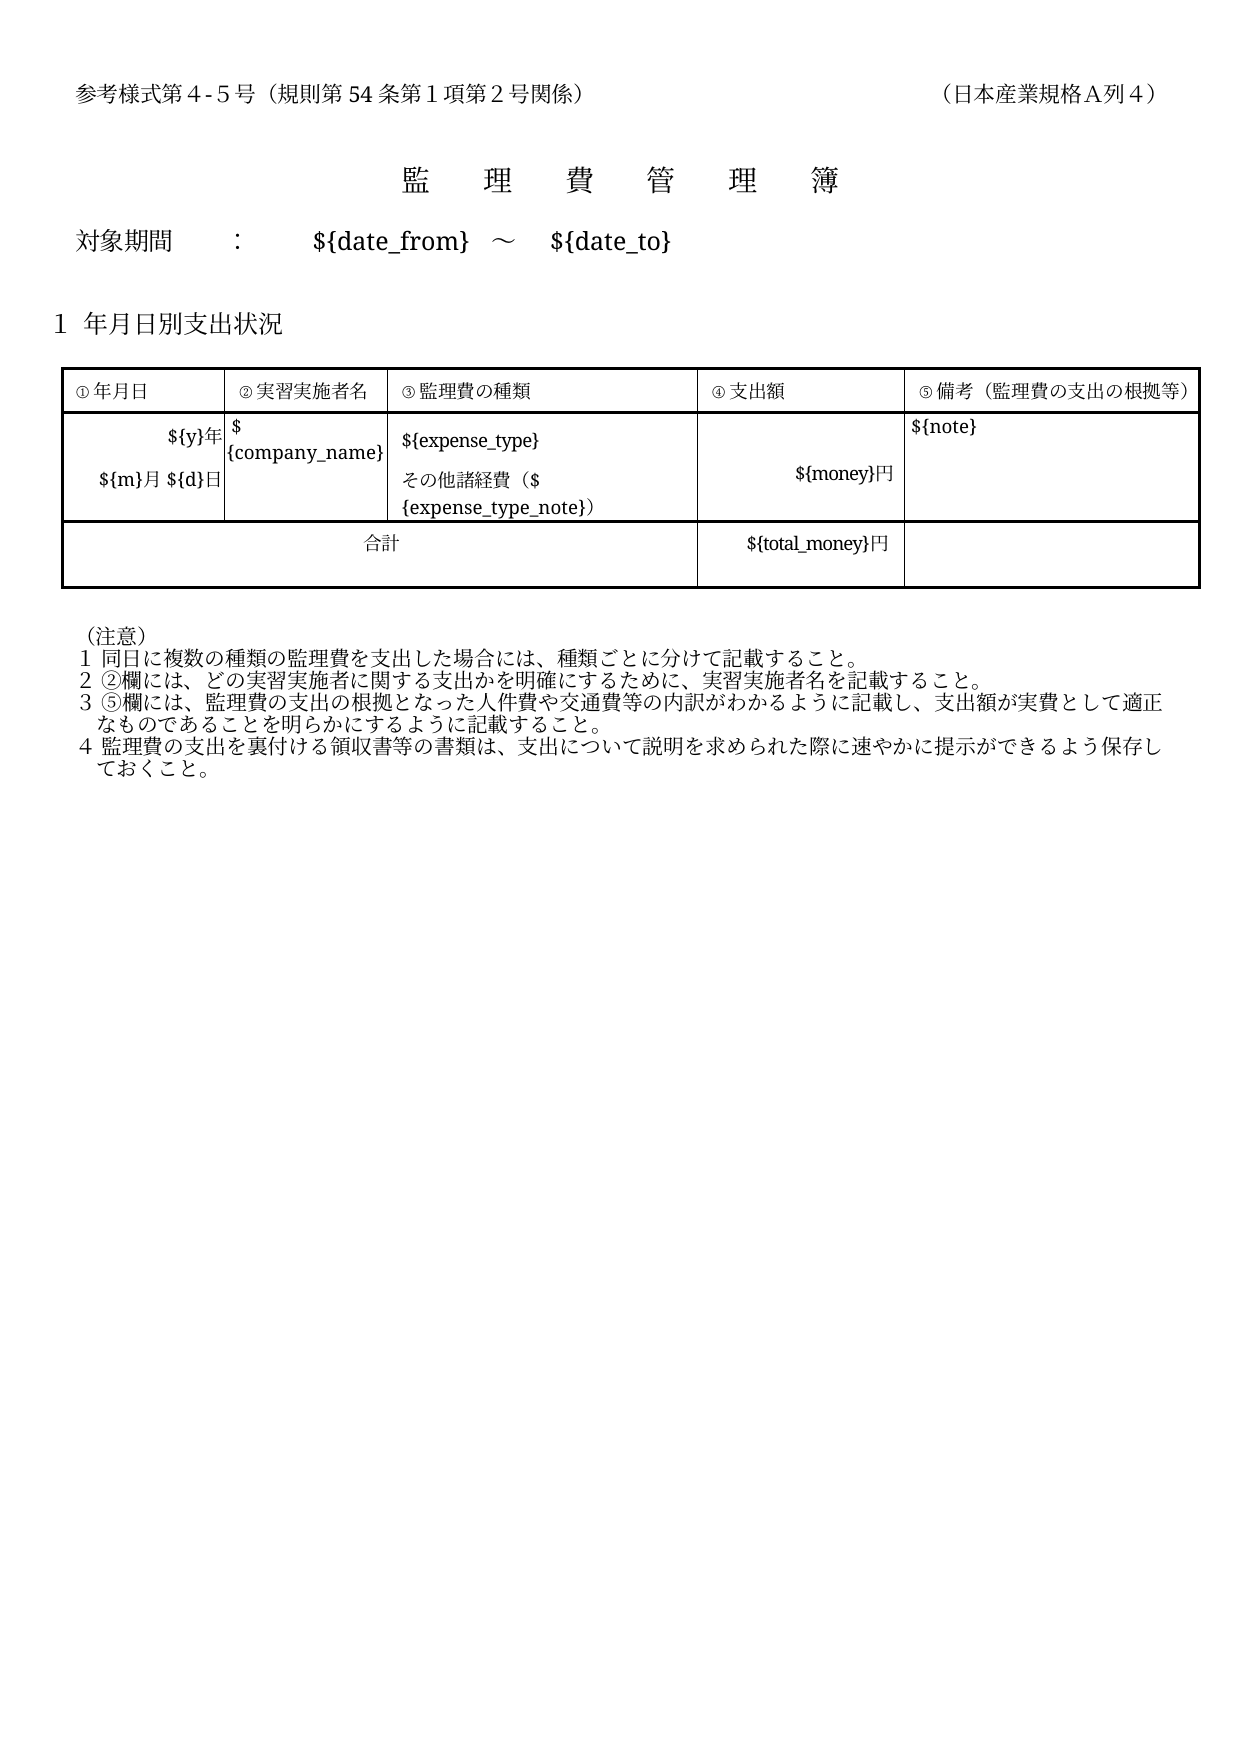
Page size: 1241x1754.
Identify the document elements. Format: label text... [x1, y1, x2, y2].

table_cell ${y}年 ${m}月 ${d}日 [64, 414, 224, 519]
table_cell 合計 [64, 523, 697, 586]
table_cell ${money}円 [698, 414, 904, 519]
table_header ④支出額 [698, 370, 904, 411]
subtitle 対象期間 ： ${date_from} ～ ${date_to} [75, 221, 1155, 257]
table_header ①年月日 [64, 370, 224, 411]
table_cell [905, 523, 1198, 586]
text １ 同日に複数の種類の監理費を支出した場合には、種類ごとに分けて記載すること。 [75, 649, 1211, 671]
table_header ③監理費の種類 [388, 370, 697, 411]
text ４ 監理費の支出を裏付ける領収書等の書類は、支出について説明を求められた際に速やかに提示ができるよう保存しておくこと。 [75, 737, 1166, 781]
table_cell ${company_name} [225, 414, 387, 519]
table_cell ${expense_type} その他諸経費（${expense_type_note}） [388, 414, 697, 519]
table_cell ${note} [905, 414, 1198, 519]
table_header ⑤備考（監理費の支出の根拠等） [905, 370, 1198, 411]
text ３ ⑤欄には、監理費の支出の根拠となった人件費や交通費等の内訳がわかるように記載し、支出額が実費として適正なものであることを明らかにするように記載すること。 [75, 693, 1166, 737]
text （注意） [75, 623, 1211, 649]
subtitle 参考様式第４-５号（規則第 54 条第１項第２号関係） （日本産業規格Ａ列４） [75, 77, 1211, 109]
title 監 理 費 管 理 簿 [401, 158, 1211, 200]
text ２ ②欄には、どの実習実施者に関する支出かを明確にするために、実習実施者名を記載すること。 [75, 671, 1211, 693]
table_cell ${total_money}円 [698, 523, 904, 586]
subtitle １ 年月日別支出状況 [48, 305, 800, 341]
table_header ②実習実施者名 [225, 370, 387, 411]
